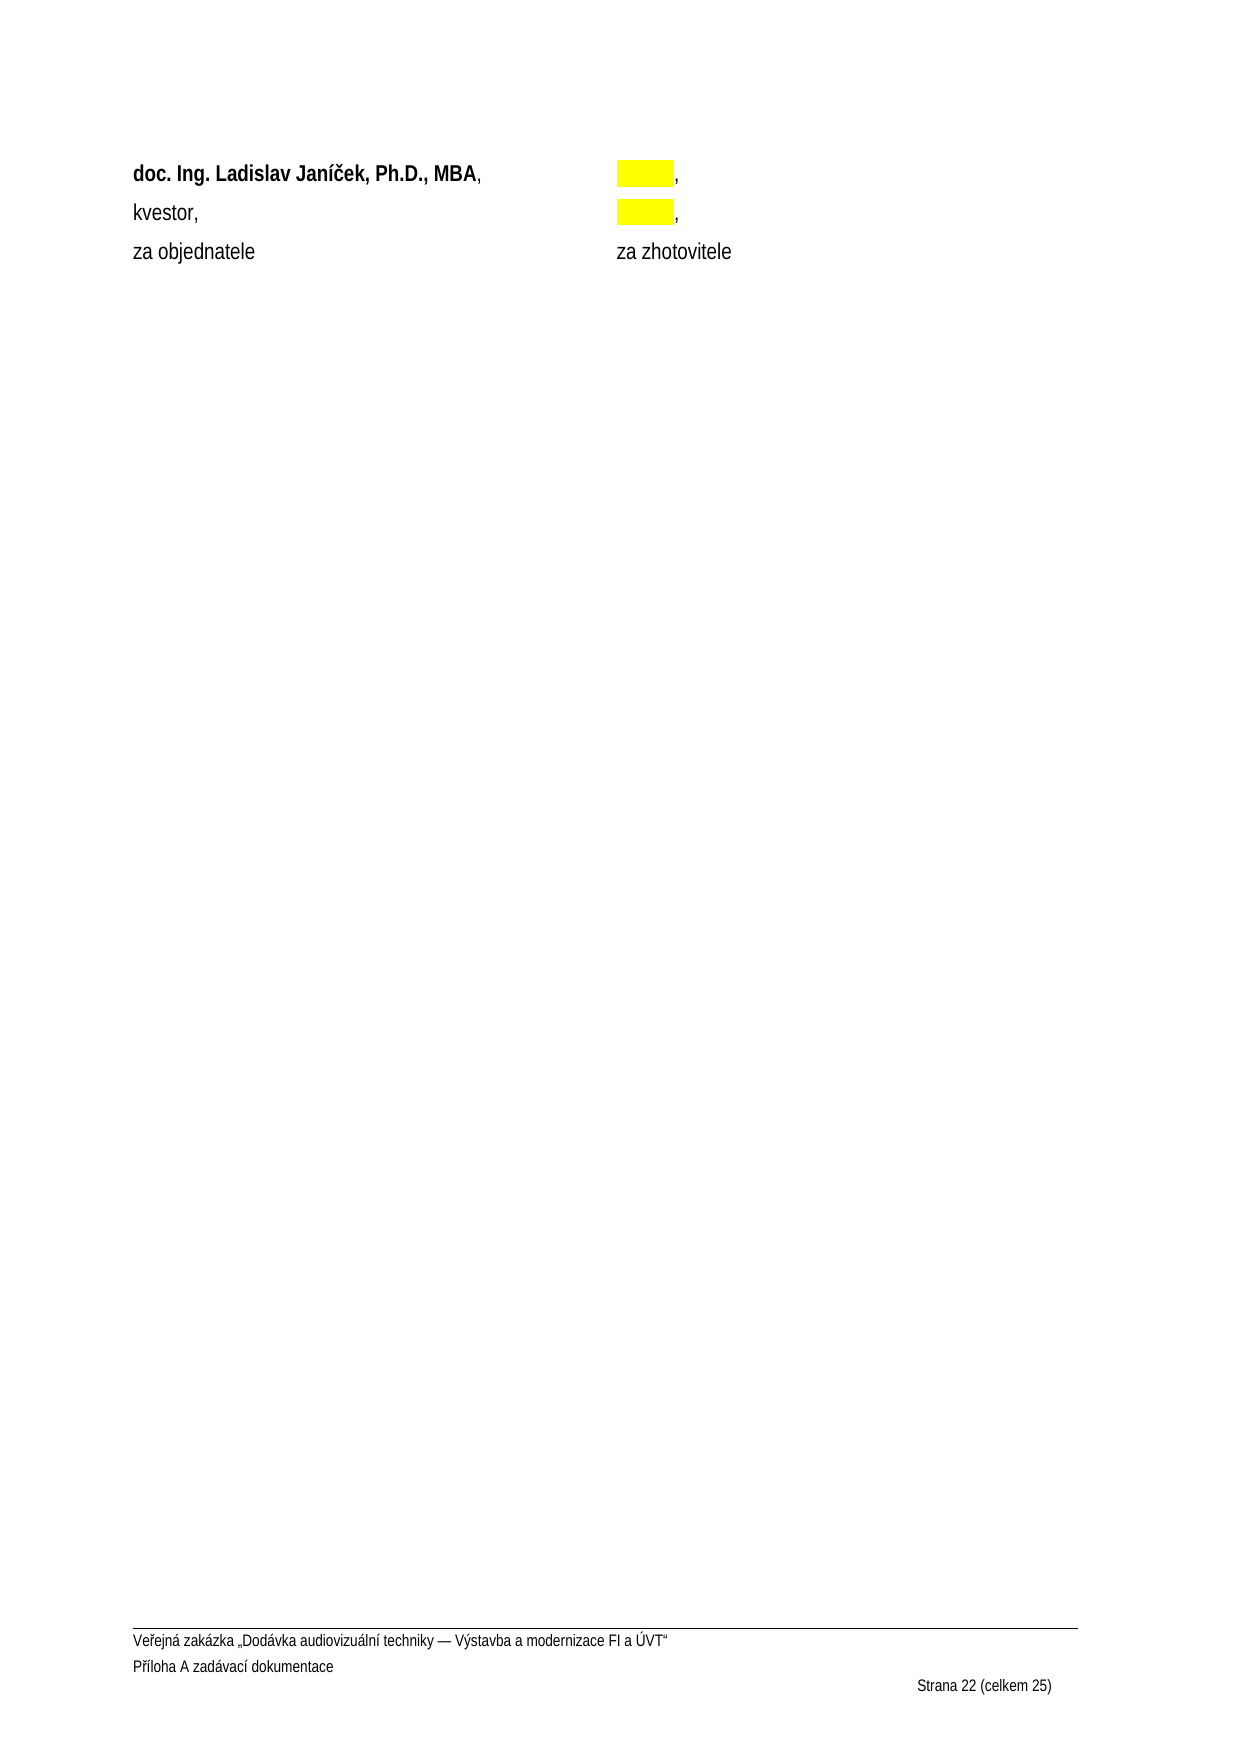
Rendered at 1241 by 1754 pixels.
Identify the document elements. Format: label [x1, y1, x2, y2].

table_cell [605, 148, 1089, 303]
table_cell [122, 148, 605, 303]
